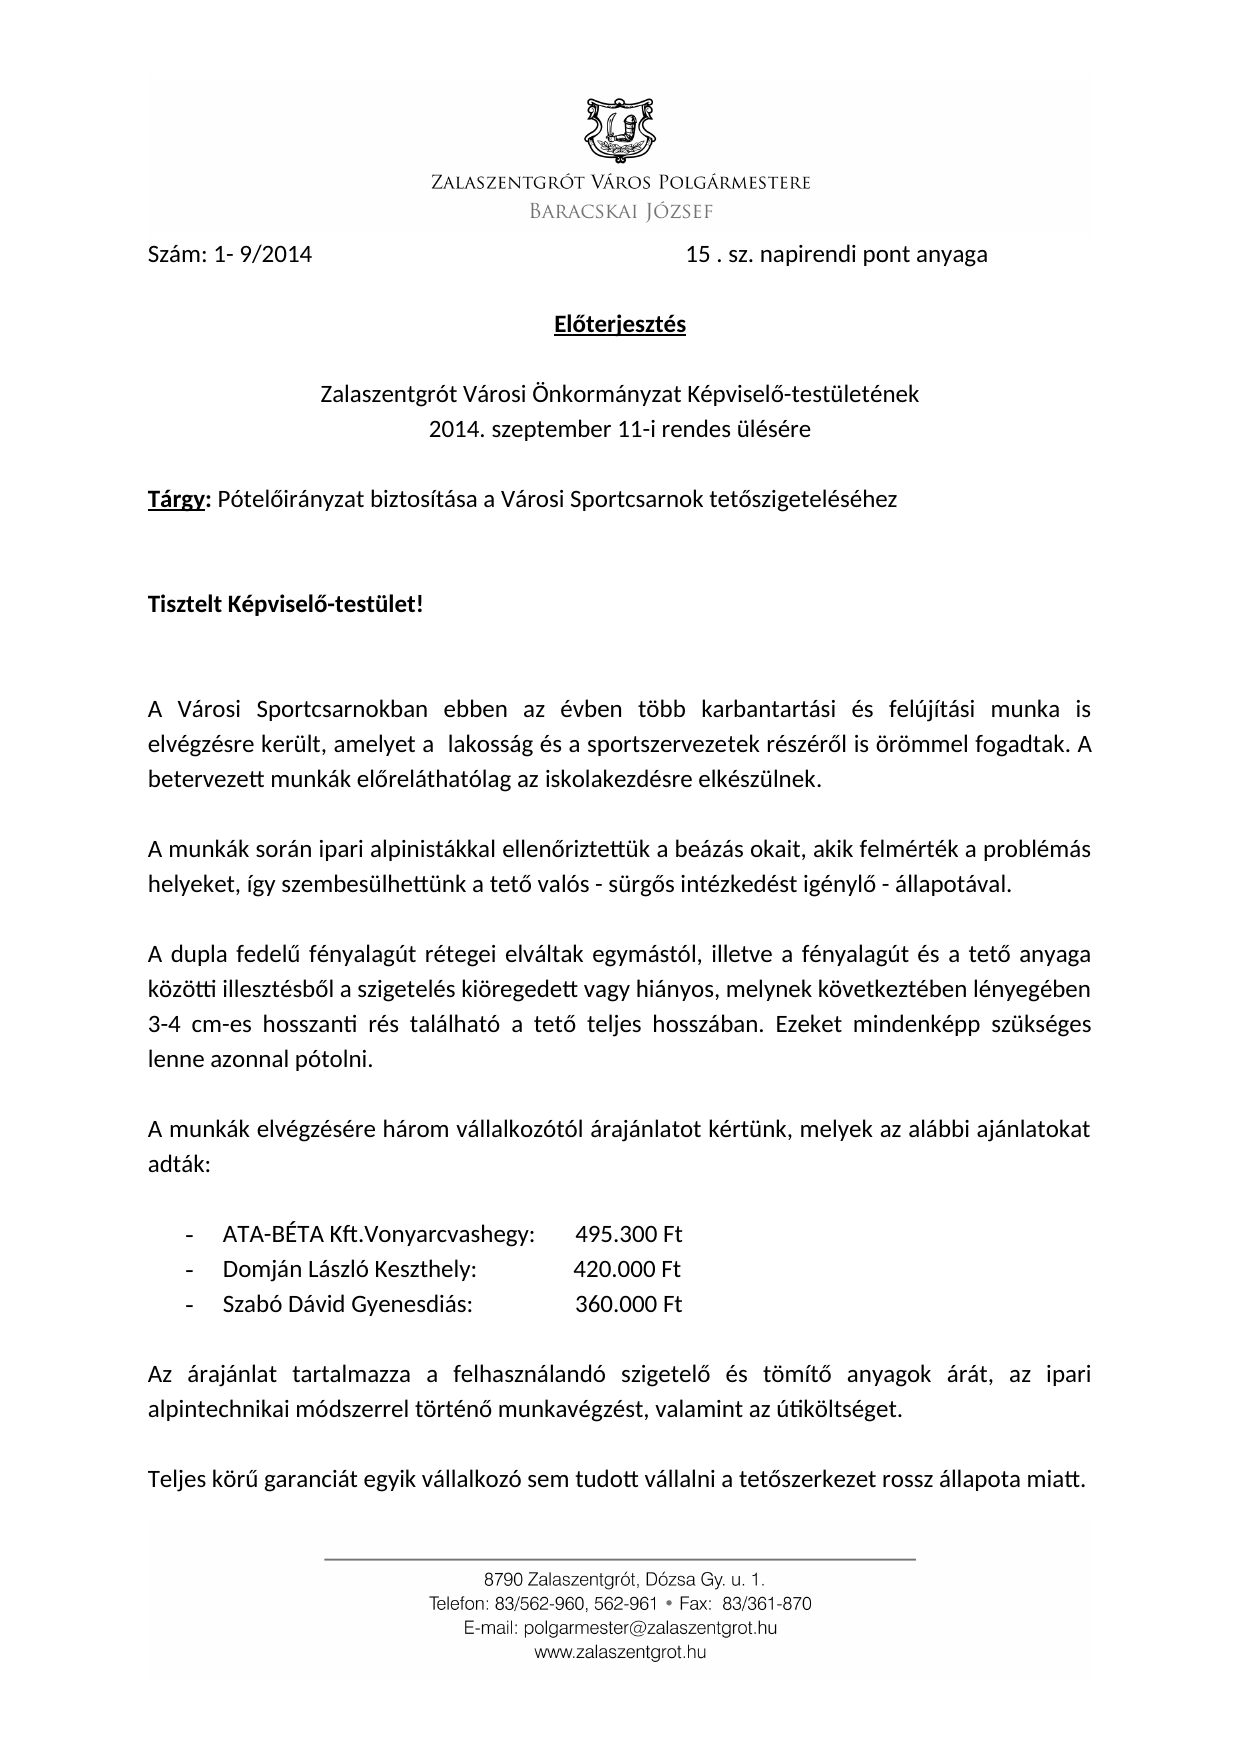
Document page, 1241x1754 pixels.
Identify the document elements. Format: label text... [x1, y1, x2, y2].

text Zalaszentgrót Városi Önkormányzat Képviselő-testületének [148, 378, 1093, 408]
text A dupla fedelű fényalagút rétegei elváltak egymástól, illetve a fényalagút és a tető anyaga közötti illesztésből a szigetelés kiöregedett vagy hiányos, melynek következtében lényegében 3-4 cm-es hosszanti rés található a tető teljes hosszában. Ezeket mindenképp szükséges lenne azonnal pótolni. [148, 938, 1093, 1073]
text Az árajánlat tartalmazza a felhasználandó szigetelő és tömítő anyagok árát, az ipari alpintechnikai módszerrel történő munkavégzést, valamint az útiköltséget. [148, 1358, 1093, 1423]
text Előterjesztés [148, 308, 1093, 338]
list Szabó Dávid Gyenesdiás: 360.000 Ft [185, 1288, 1093, 1318]
text Tisztelt Képviselő-testület! [148, 588, 1093, 618]
text A Városi Sportcsarnokban ebben az évben több karbantartási és felújítási munka is elvégzésre került, amelyet a lakosság és a sportszervezetek részéről is örömmel fogadtak. A betervezett munkák előreláthatólag az iskolakezdésre elkészülnek. [148, 693, 1093, 793]
picture [147, 1515, 1093, 1681]
text A munkák elvégzésére három vállalkozótól árajánlatot kértünk, melyek az alábbi ajánlatokat adták: [148, 1113, 1093, 1178]
list ATA-BÉTA Kft.Vonyarcvashegy: 495.300 Ft [185, 1218, 1093, 1248]
list Domján László Keszthely: 420.000 Ft [185, 1253, 1093, 1283]
text Szám: 1- 9/2014 15 . sz. napirendi pont anyaga [148, 238, 1093, 268]
text A munkák során ipari alpinistákkal ellenőriztettük a beázás okait, akik felmérték a problémás helyeket, így szembesülhettünk a tető valós - sürgős intézkedést igénylő - állapotával. [148, 833, 1093, 898]
text 2014. szeptember 11-i rendes ülésére [148, 413, 1093, 443]
text Tárgy: Pótelőirányzat biztosítása a Városi Sportcsarnok tetőszigeteléséhez [148, 483, 1093, 513]
text Teljes körű garanciát egyik vállalkozó sem tudott vállalni a tetőszerkezet rossz állapota miatt. [148, 1463, 1093, 1493]
picture [147, 73, 1093, 238]
